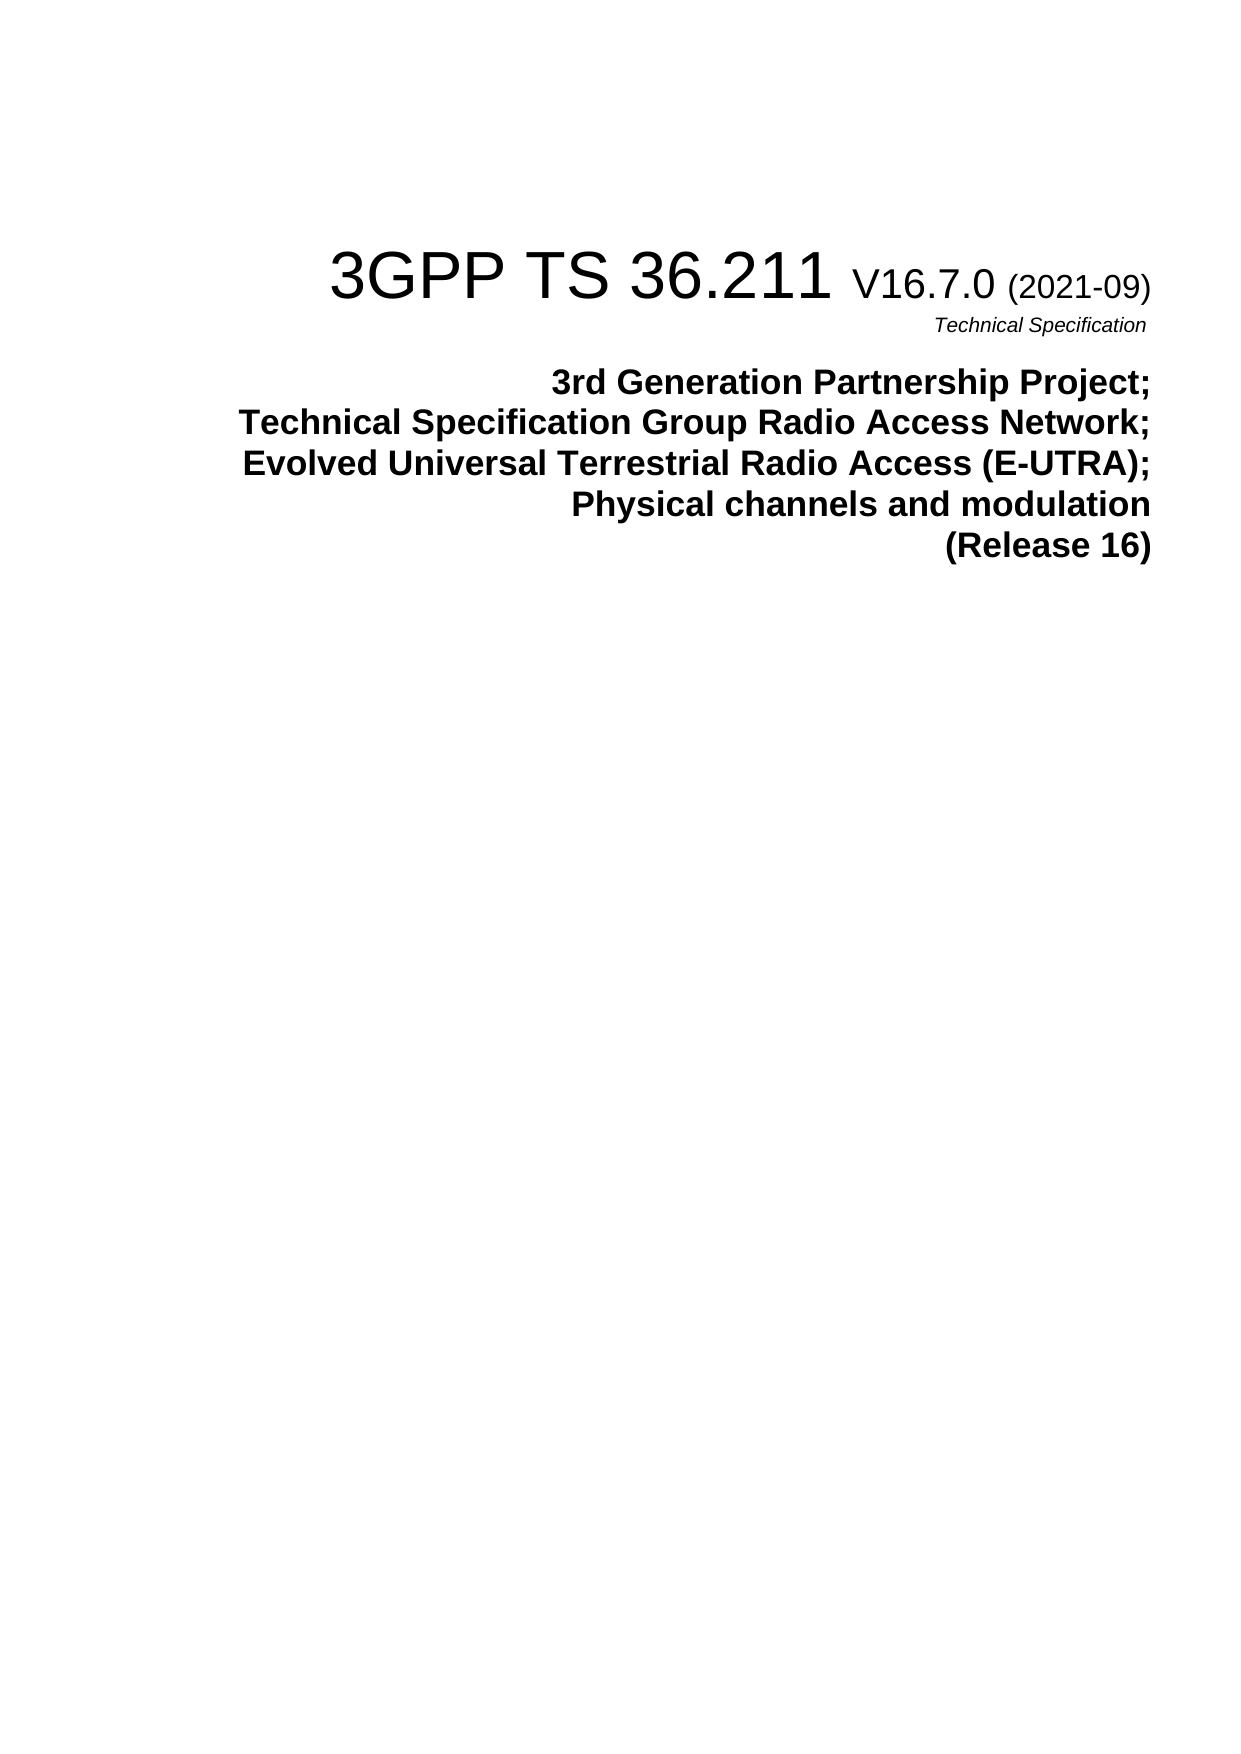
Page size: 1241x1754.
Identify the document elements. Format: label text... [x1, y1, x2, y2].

text Evolved Universal Terrestrial Radio Access (E-UTRA); [89, 442, 1152, 483]
text 3GPP TS 36.211 V16.7.0 (2021-09) [89, 236, 1152, 313]
text Technical Specification Group Radio Access Network; [89, 402, 1152, 442]
text 3rd Generation Partnership Project; [89, 361, 1152, 402]
text Physical channels and modulation [89, 483, 1152, 524]
text Technical Specification [89, 313, 1149, 337]
text (Release 16) [89, 524, 1152, 564]
